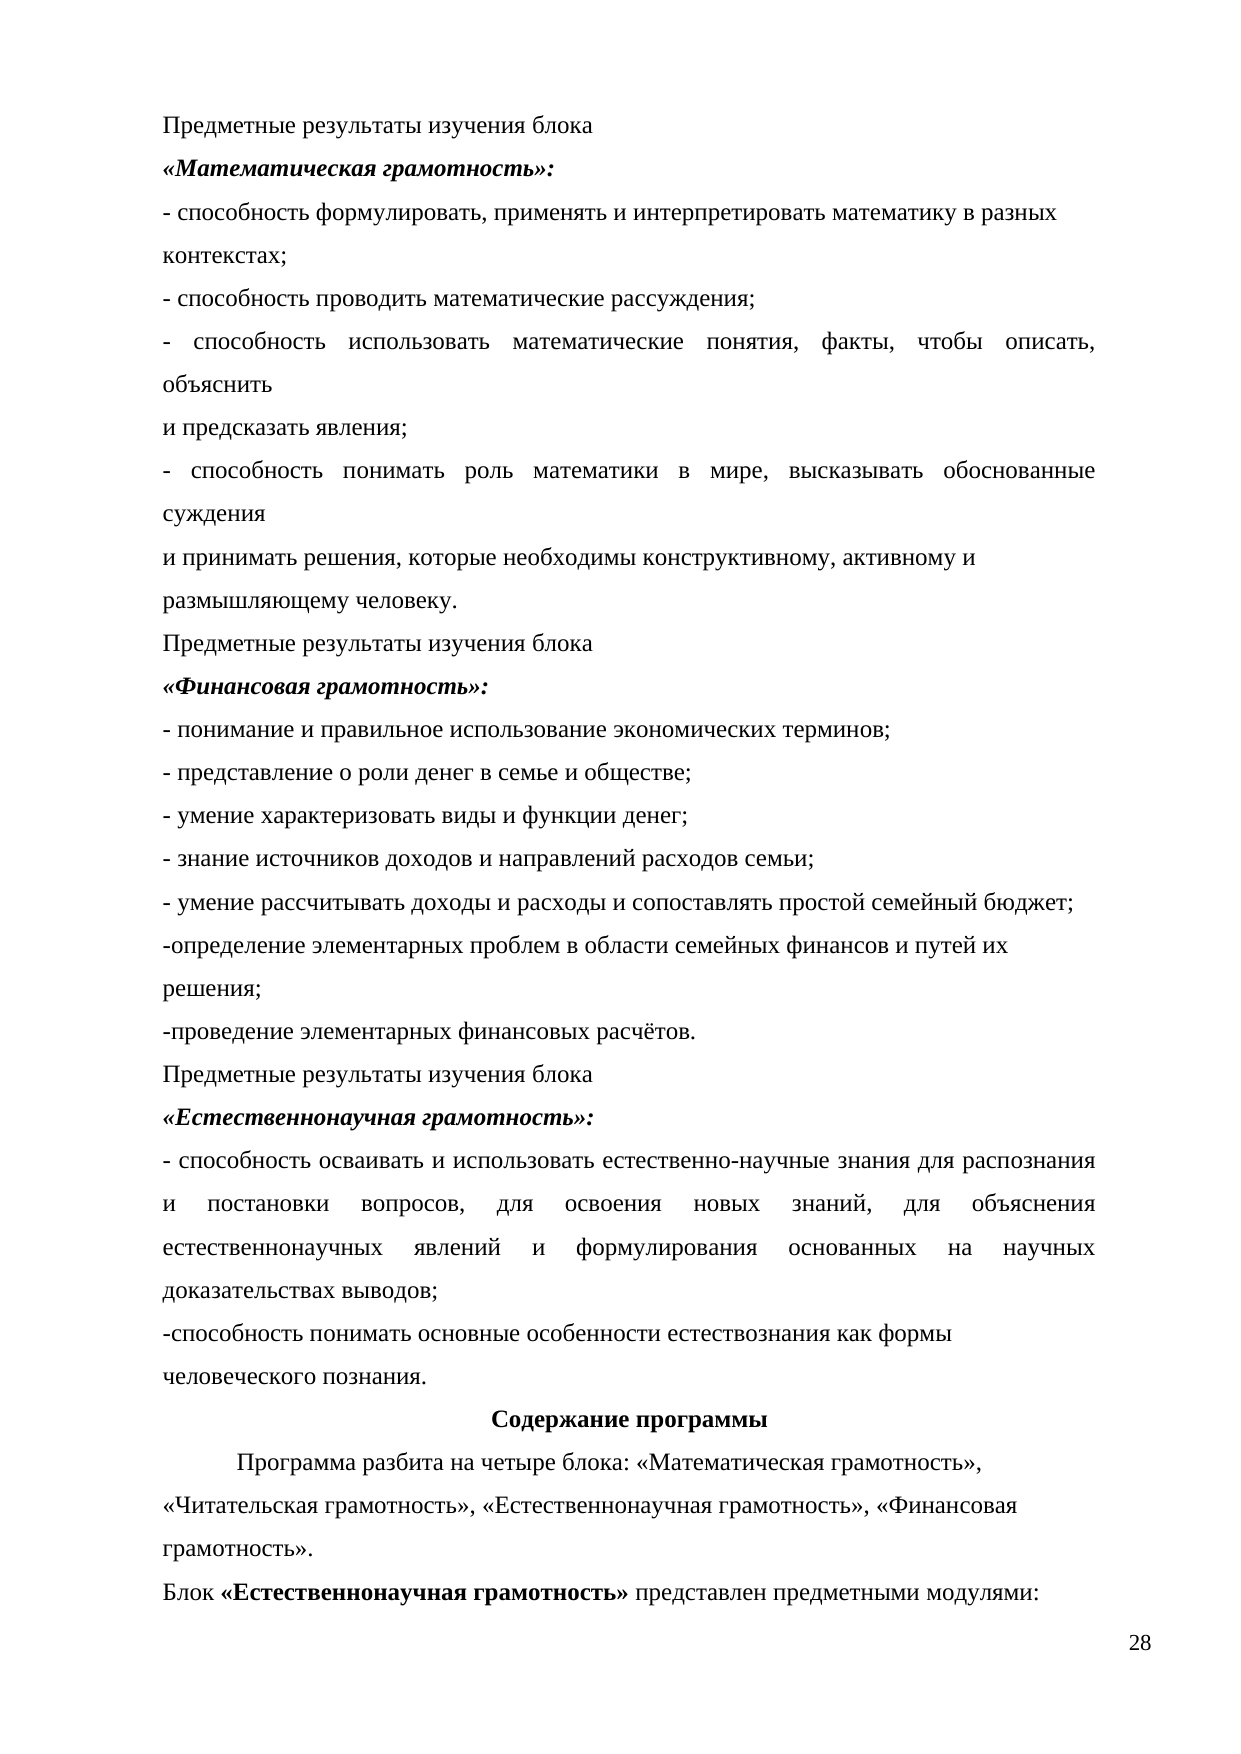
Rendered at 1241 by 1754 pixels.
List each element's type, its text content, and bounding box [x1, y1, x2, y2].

list Предметные результаты изучения блока [162, 110, 1096, 139]
list - знание источников доходов и направлений расходов семьи; [162, 843, 1096, 872]
list Блок «Естественнонаучная грамотность» представлен предметными модулями: [162, 1577, 1096, 1605]
list решения; [162, 973, 1096, 1002]
list человеческого познания. [162, 1361, 1096, 1390]
list Содержание программы [162, 1404, 1096, 1433]
list контекстах; [162, 240, 1096, 268]
list «Математическая грамотность»: [162, 153, 1096, 182]
list - представление о роли денег в семье и обществе; [162, 757, 1096, 786]
list Предметные результаты изучения блока [162, 1059, 1096, 1088]
list «Финансовая грамотность»: [162, 671, 1096, 700]
list и предсказать явления; [162, 412, 1096, 441]
list размышляющему человеку. [162, 585, 1096, 613]
list Предметные результаты изучения блока [162, 628, 1096, 657]
list - способность осваивать и использовать естественно-научные знания для распознания и постановки вопросов, для освоения новых знаний, для объяснения естественнонаучных явлений и формулирования основанных на научных доказательствах выводов; [162, 1145, 1096, 1303]
list - способность использовать математические понятия, факты, чтобы описать, объяснить [162, 326, 1096, 398]
list - умение характеризовать виды и функции денег; [162, 800, 1096, 829]
list - способность понимать роль математики в мире, высказывать обоснованные суждения [162, 455, 1096, 527]
list -определение элементарных проблем в области семейных финансов и путей их [162, 930, 1096, 958]
list «Естественнонаучная грамотность»: [162, 1102, 1096, 1131]
list «Читательская грамотность», «Естественнонаучная грамотность», «Финансовая [162, 1490, 1096, 1519]
list - умение рассчитывать доходы и расходы и сопоставлять простой семейный бюджет; [162, 887, 1096, 915]
list грамотность». [162, 1533, 1096, 1562]
list Программа разбита на четыре блока: «Математическая грамотность», [148, 1447, 1096, 1476]
list - понимание и правильное использование экономических терминов; [162, 714, 1096, 743]
list - способность проводить математические рассуждения; [162, 283, 1096, 312]
list и принимать решения, которые необходимы конструктивному, активному и [162, 542, 1096, 570]
list -способность понимать основные особенности естествознания как формы [162, 1318, 1096, 1347]
list - способность формулировать, применять и интерпретировать математику в разных [162, 197, 1096, 225]
list -проведение элементарных финансовых расчётов. [162, 1016, 1096, 1045]
